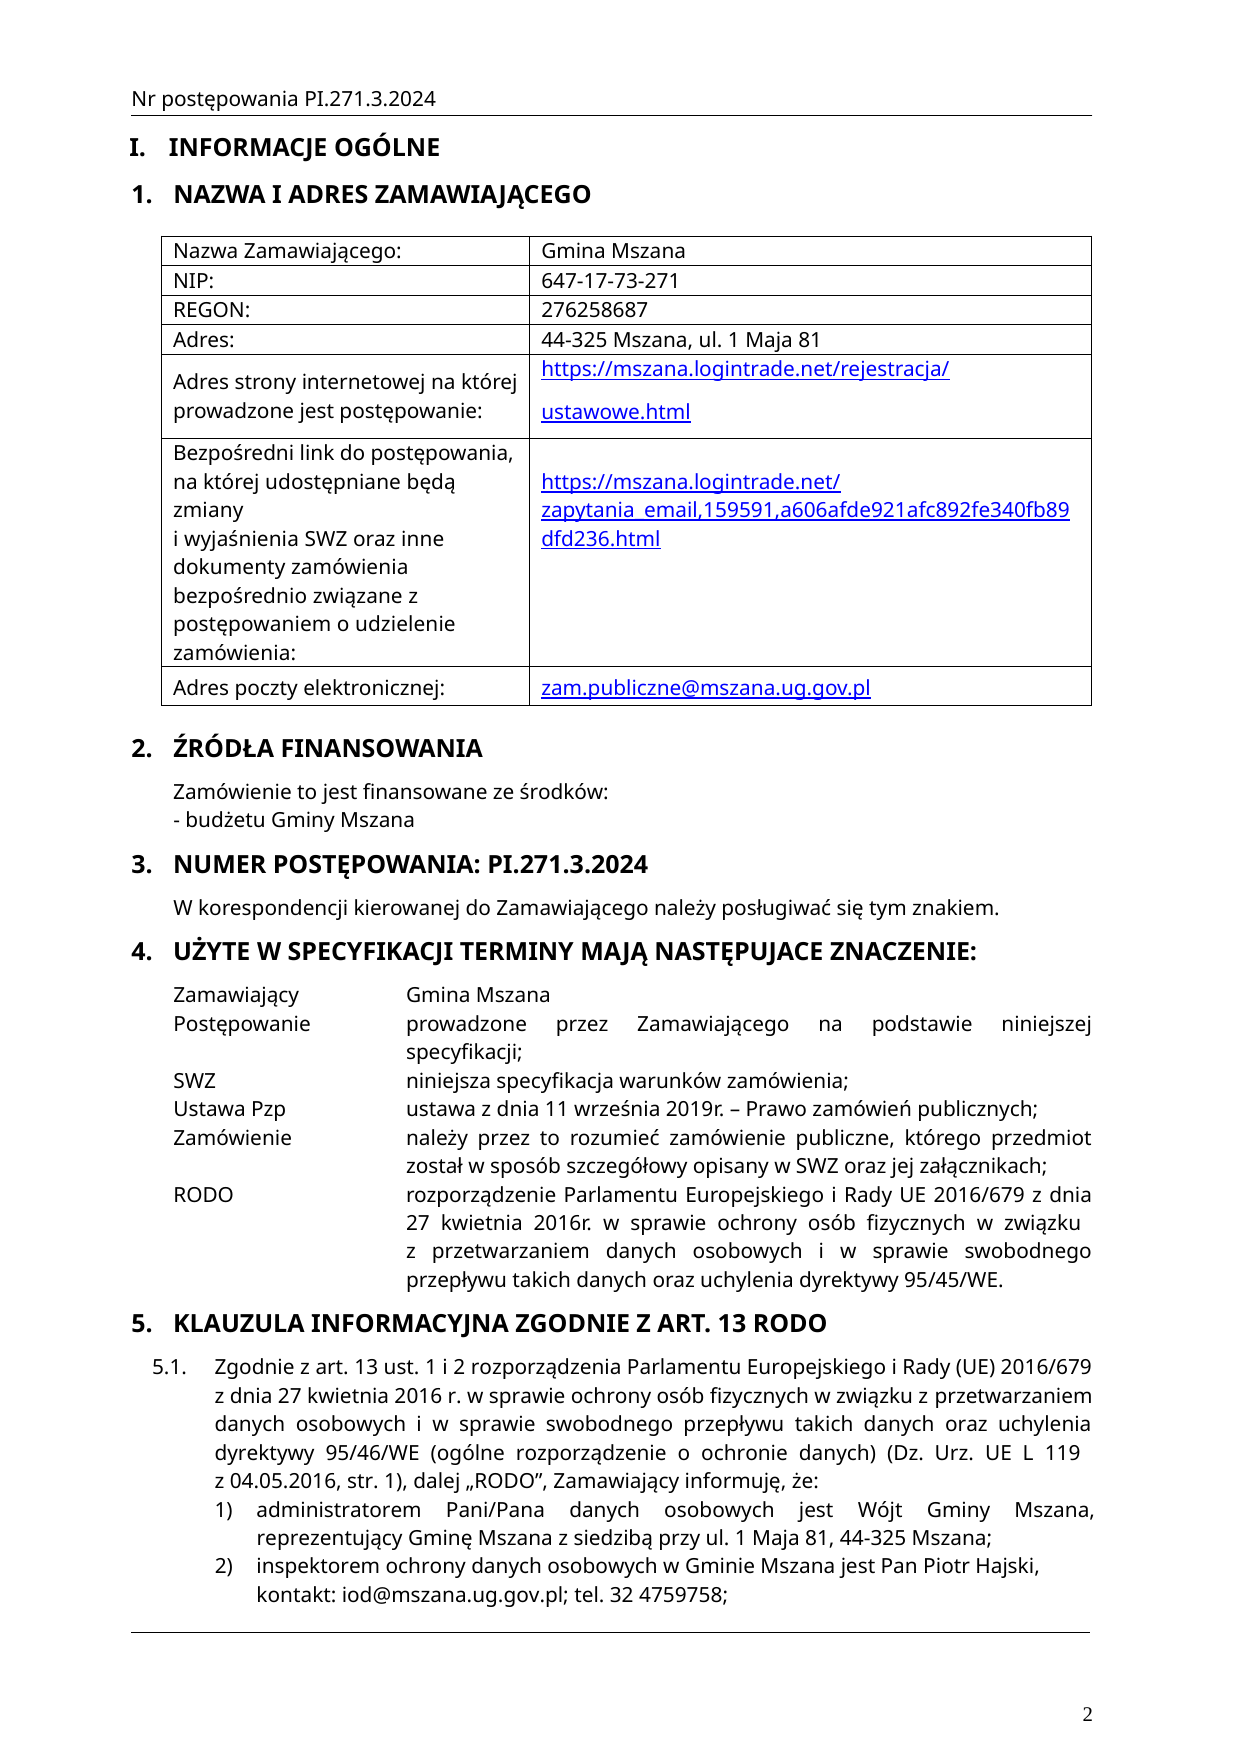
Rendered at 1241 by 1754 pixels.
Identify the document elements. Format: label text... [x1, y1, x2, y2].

subtitle ŹRÓDŁA FINANSOWANIA [131, 731, 1092, 765]
text - budżetu Gminy Mszana [173, 806, 1092, 834]
text Postępowanie prowadzone przez Zamawiającego na podstawie niniejszej specyfikacji; [173, 1009, 1092, 1066]
text Ustawa Pzp ustawa z dnia 11 września 2019r. – Prawo zamówień publicznych; [173, 1094, 1092, 1123]
subtitle UŻYTE W SPECYFIKACJI TERMINY MAJĄ NASTĘPUJACE ZNACZENIE: [131, 934, 1092, 968]
list administratorem Pani/Pana danych osobowych jest Wójt Gminy Mszana, reprezentujący Gminę Mszana z siedzibą przy ul. 1 Maja 81, 44-325 Mszana; [214, 1495, 1096, 1552]
text W korespondencji kierowanej do Zamawiającego należy posługiwać się tym znakiem. [173, 893, 1092, 922]
table_cell Adres strony internetowej na której prowadzone jest postępowanie: [162, 355, 529, 437]
text Zamawiający Gmina Mszana [173, 981, 1092, 1009]
text SWZ niniejsza specyfikacja warunków zamówienia; [173, 1066, 1092, 1094]
table_cell https://mszana.logintrade.net/rejestracja/ustawowe.html [530, 355, 1091, 437]
table_cell 647-17-73-271 [530, 266, 1091, 294]
table_header Nazwa Zamawiającego: [162, 237, 529, 265]
table_cell 276258687 [530, 296, 1091, 324]
table_header Gmina Mszana [530, 237, 1091, 265]
subtitle NAZWA I ADRES ZAMAWIAJĄCEGO [131, 176, 1092, 211]
subtitle INFORMACJE OGÓLNE [146, 130, 1092, 164]
subtitle KLAUZULA INFORMACYJNA ZGODNIE Z ART. 13 RODO [131, 1306, 1092, 1340]
text Zamówienie to jest finansowane ze środków: [173, 777, 1092, 806]
text RODO rozporządzenie Parlamentu Europejskiego i Rady UE 2016/679 z dnia 27 kwietnia 2016r. w sprawie ochrony osób fizycznych w związku z przetwarzaniem danych osobowych i w sprawie swobodnego przepływu takich danych oraz uchylenia dyrektywy 95/45/WE. [173, 1180, 1092, 1293]
list Zgodnie z art. 13 ust. 1 i 2 rozporządzenia Parlamentu Europejskiego i Rady (UE) 2016/679 z dnia 27 kwietnia 2016 r. w sprawie ochrony osób fizycznych w związku z przetwarzaniem danych osobowych i w sprawie swobodnego przepływu takich danych oraz uchylenia dyrektywy 95/46/WE (ogólne rozporządzenie o ochronie danych) (Dz. Urz. UE L 119 z 04.05.2016, str. 1), dalej „RODO”, Zamawiający informuję, że: [152, 1352, 1092, 1495]
table_cell REGON: [162, 296, 529, 324]
list inspektorem ochrony danych osobowych w Gminie Mszana jest Pan Piotr Hajski, [214, 1552, 1096, 1580]
table_cell Adres: [162, 325, 529, 353]
table_cell Bezpośredni link do postępowania, na której udostępniane będą zmiany i wyjaśnienia SWZ oraz inne dokumenty zamówienia bezpośrednio związane z postępowaniem o udzielenie zamówienia: [162, 439, 529, 666]
table_cell NIP: [162, 266, 529, 294]
table_cell 44-325 Mszana, ul. 1 Maja 81 [530, 325, 1091, 353]
subtitle NUMER POSTĘPOWANIA: PI.271.3.2024 [131, 847, 1092, 881]
table_cell zam.publiczne@mszana.ug.gov.pl [530, 667, 1091, 704]
text Zamówienie należy przez to rozumieć zamówienie publiczne, którego przedmiot został w sposób szczegółowy opisany w SWZ oraz jej załącznikach; [173, 1123, 1092, 1180]
list kontakt: iod@mszana.ug.gov.pl; tel. 32 4759758; [256, 1580, 1092, 1608]
table_cell https://mszana.logintrade.net/zapytania_email,159591,a606afde921afc892fe340fb89dfd236.html [530, 439, 1091, 666]
table_cell Adres poczty elektronicznej: [162, 667, 529, 704]
